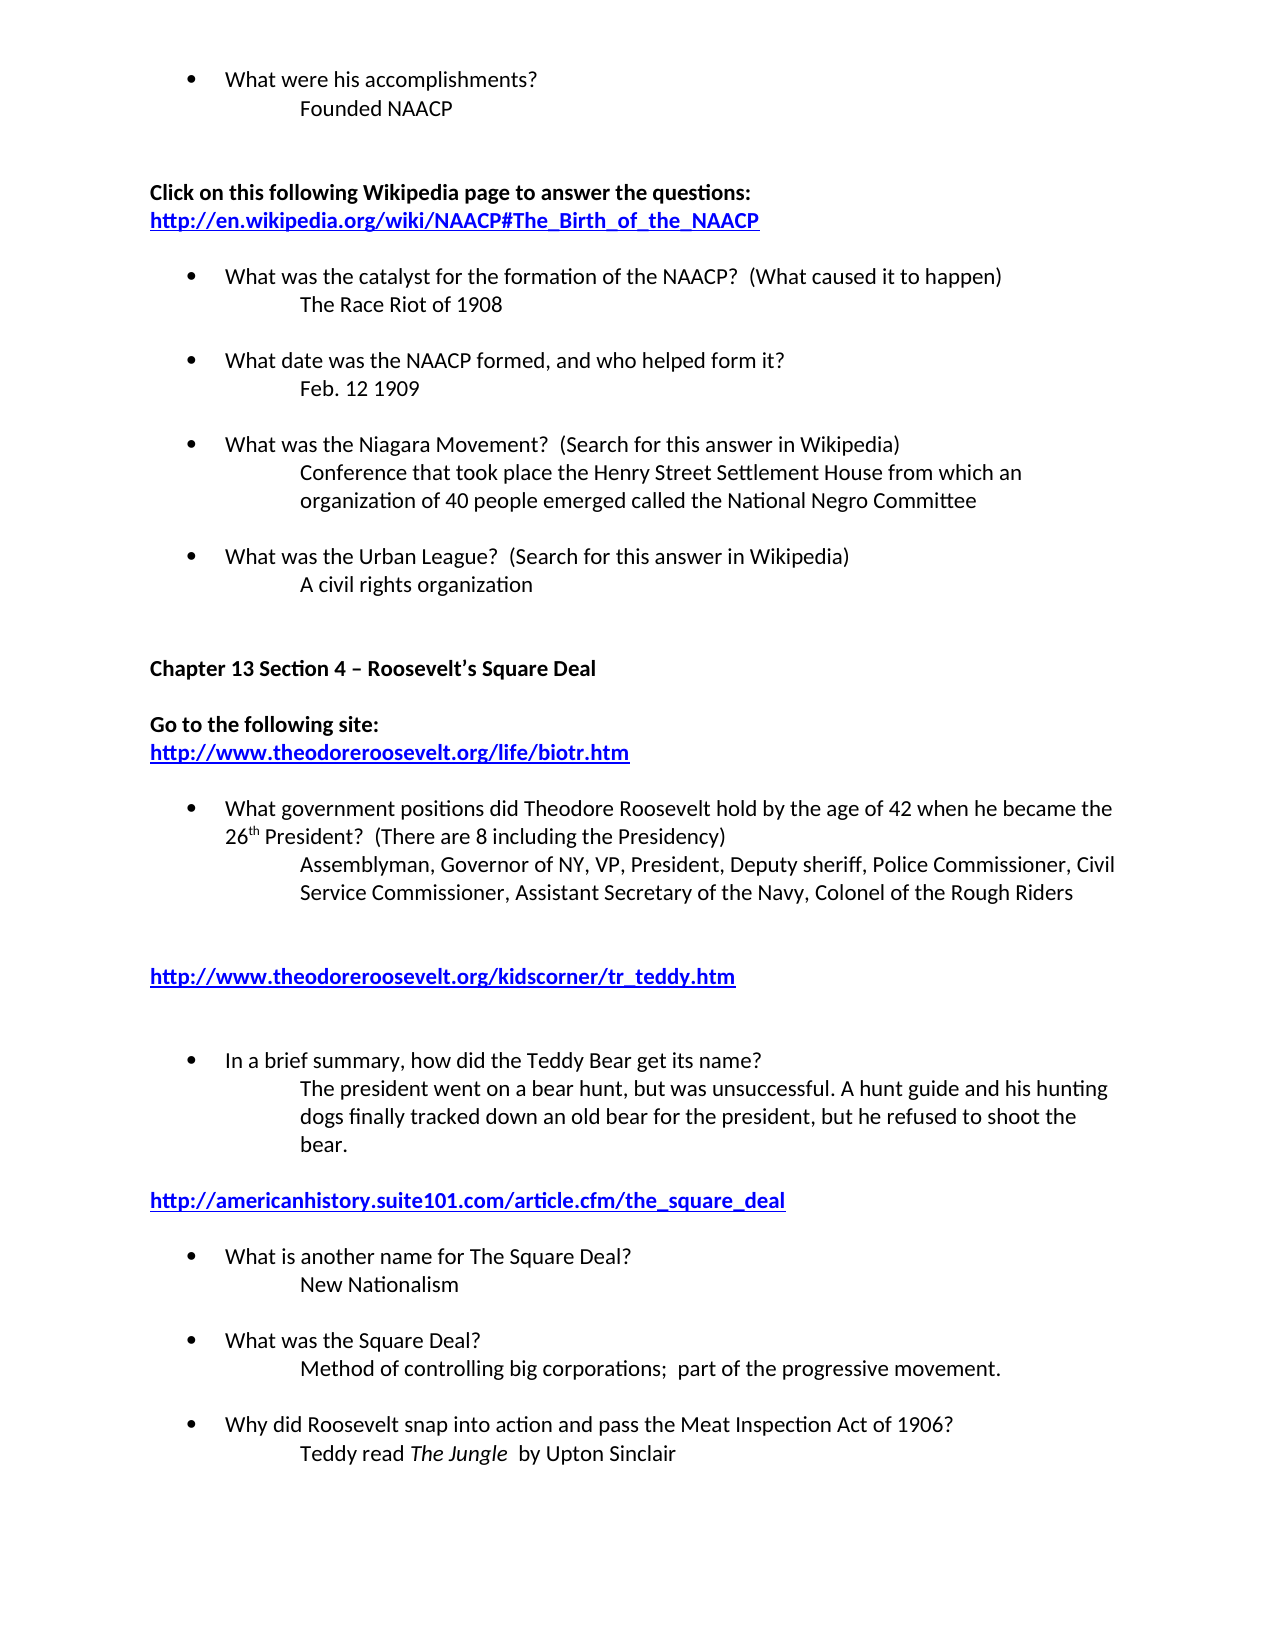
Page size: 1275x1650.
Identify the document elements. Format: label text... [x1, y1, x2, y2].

list What is another name for The Square Deal? [187, 1242, 1125, 1271]
list What was the catalyst for the formation of the NAACP? (What caused it to happen) [187, 262, 1125, 290]
list Why did Roosevelt snap into action and pass the Meat Inspection Act of 1906? [187, 1411, 1125, 1439]
text Founded NAACP [300, 94, 1125, 122]
list What government positions did Theodore Roosevelt hold by the age of 42 when he became the 26th President? (There are 8 including the Presidency) [187, 794, 1125, 850]
text Teddy read The Jungle by Upton Sinclair [300, 1439, 1125, 1467]
text Assemblyman, Governor of NY, VP, President, Deputy sheriff, Police Commissioner, Civil Service Commissioner, Assistant Secretary of the Navy, Colonel of the Rough Riders [300, 850, 1125, 906]
text http://en.wikipedia.org/wiki/NAACP#The_Birth_of_the_NAACP [150, 206, 1125, 234]
text The Race Riot of 1908 [300, 290, 1125, 318]
list In a brief summary, how did the Teddy Bear get its name? [187, 1046, 1125, 1074]
text The president went on a bear hunt, but was unsuccessful. A hunt guide and his hunting dogs finally tracked down an old bear for the president, but he refused to shoot the bear. [300, 1074, 1125, 1158]
text Conference that took place the Henry Street Settlement House from which an organization of 40 people emerged called the National Negro Committee [300, 458, 1125, 514]
text A civil rights organization [300, 570, 1125, 598]
text Go to the following site: [150, 710, 1125, 738]
text http://www.theodoreroosevelt.org/kidscorner/tr_teddy.htm [150, 962, 1125, 990]
text New Nationalism [300, 1271, 1125, 1298]
text Click on this following Wikipedia page to answer the questions: [150, 178, 1125, 206]
text Chapter 13 Section 4 – Roosevelt’s Square Deal [150, 654, 1125, 682]
list What was the Square Deal? [187, 1327, 1125, 1354]
list What date was the NAACP formed, and who helped form it? [187, 346, 1125, 374]
text http://americanhistory.suite101.com/article.cfm/the_square_deal [150, 1186, 1125, 1214]
list What were his accomplishments? [187, 66, 1125, 94]
text http://www.theodoreroosevelt.org/life/biotr.htm [150, 738, 1125, 766]
list What was the Urban League? (Search for this answer in Wikipedia) [187, 542, 1125, 570]
text Method of controlling big corporations; part of the progressive movement. [300, 1354, 1125, 1383]
text Feb. 12 1909 [300, 374, 1125, 402]
list What was the Niagara Movement? (Search for this answer in Wikipedia) [187, 430, 1125, 458]
